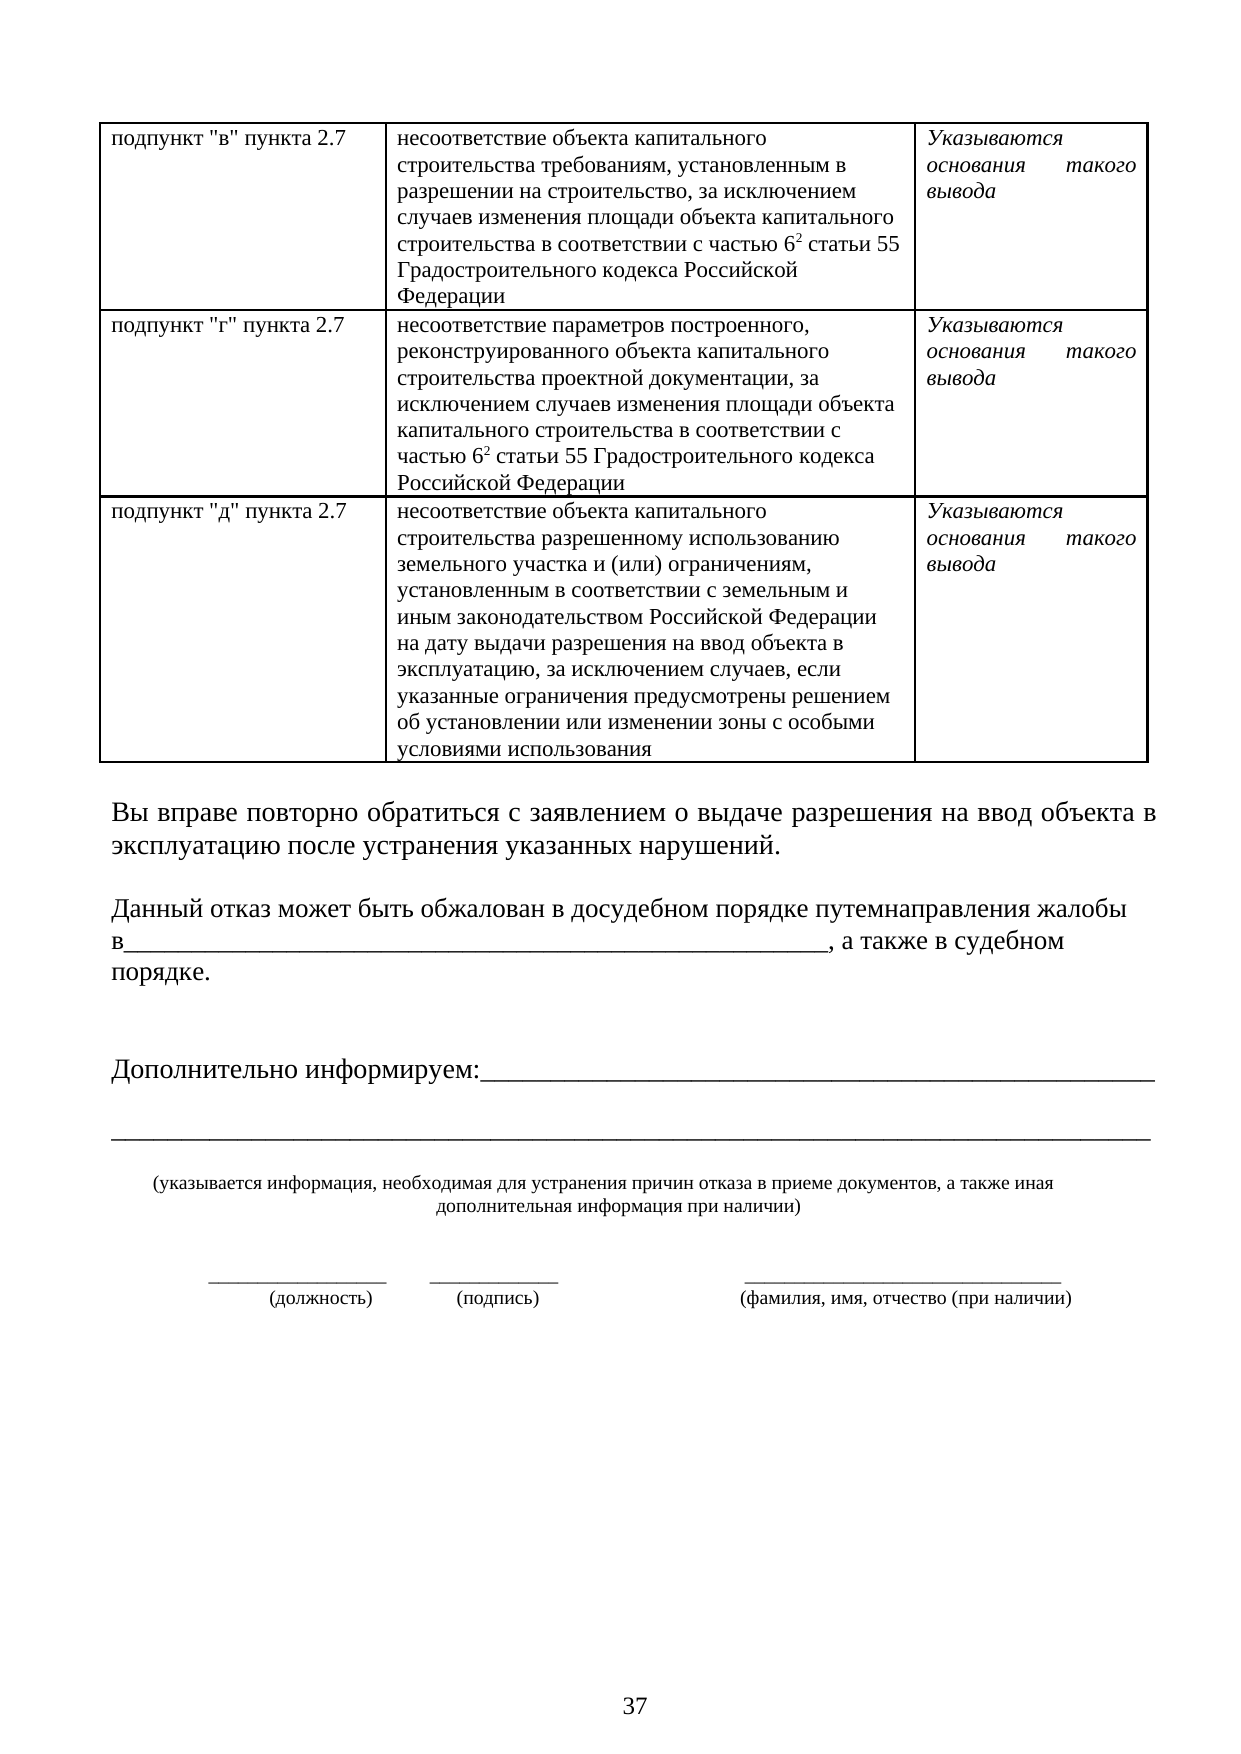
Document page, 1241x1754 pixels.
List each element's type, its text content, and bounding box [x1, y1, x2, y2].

table_cell подпункт "г" пункта 2.7 [101, 311, 385, 495]
table_cell Указываются основания такого вывода [916, 498, 1146, 761]
table_cell несоответствие объекта капитального строительства требованиям, установленным в разрешении на строительство, за исключением случаев изменения площади объекта капитального строительства в соответствии с частью 62 статьи 55 Градостроительного кодекса Российской Федерации [387, 124, 914, 309]
table_cell Указываются основания такого вывода [916, 311, 1146, 495]
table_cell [916, 124, 1146, 309]
text __________________ _____________ ________________________________ [111, 1263, 1159, 1286]
text дополнительная информация при наличии) [436, 1194, 1159, 1217]
text Дополнительно информируем:________________________________________________ [111, 1056, 1159, 1084]
table_cell несоответствие параметров построенного, реконструированного объекта капитального строительства проектной документации, за исключением случаев изменения площади объекта капитального строительства в соответствии с частью 62 статьи 55 Градостроительного кодекса Российской Федерации [387, 311, 914, 495]
table_cell несоответствие объекта капитального строительства разрешенному использованию земельного участка и (или) ограничениям, установленным в соответствии с земельным и иным законодательством Российской Федерации на дату выдачи разрешения на ввод объекта в эксплуатацию, за исключением случаев, если указанные ограничения предусмотрены решением об установлении или изменении зоны с особыми условиями использования [387, 498, 914, 761]
text Данный отказ может быть обжалован в досудебном порядке путемнаправления жалобы в____________________________________________________, а также в судебном порядке. [111, 893, 1159, 986]
text Вы вправе повторно обратиться с заявлением о выдаче разрешения на ввод объекта в эксплуатацию после устранения указанных нарушений. [111, 795, 1159, 860]
table_cell подпункт "д" пункта 2.7 [101, 498, 385, 761]
text (должность) (подпись) (фамилия, имя, отчество (при наличии) [111, 1286, 1159, 1308]
table_cell подпункт "в" пункта 2.7 [101, 124, 385, 309]
text (указывается информация, необходимая для устранения причин отказа в приеме документов, а также иная [153, 1174, 1159, 1193]
text __________________________________________________________________________ [111, 1115, 1159, 1143]
